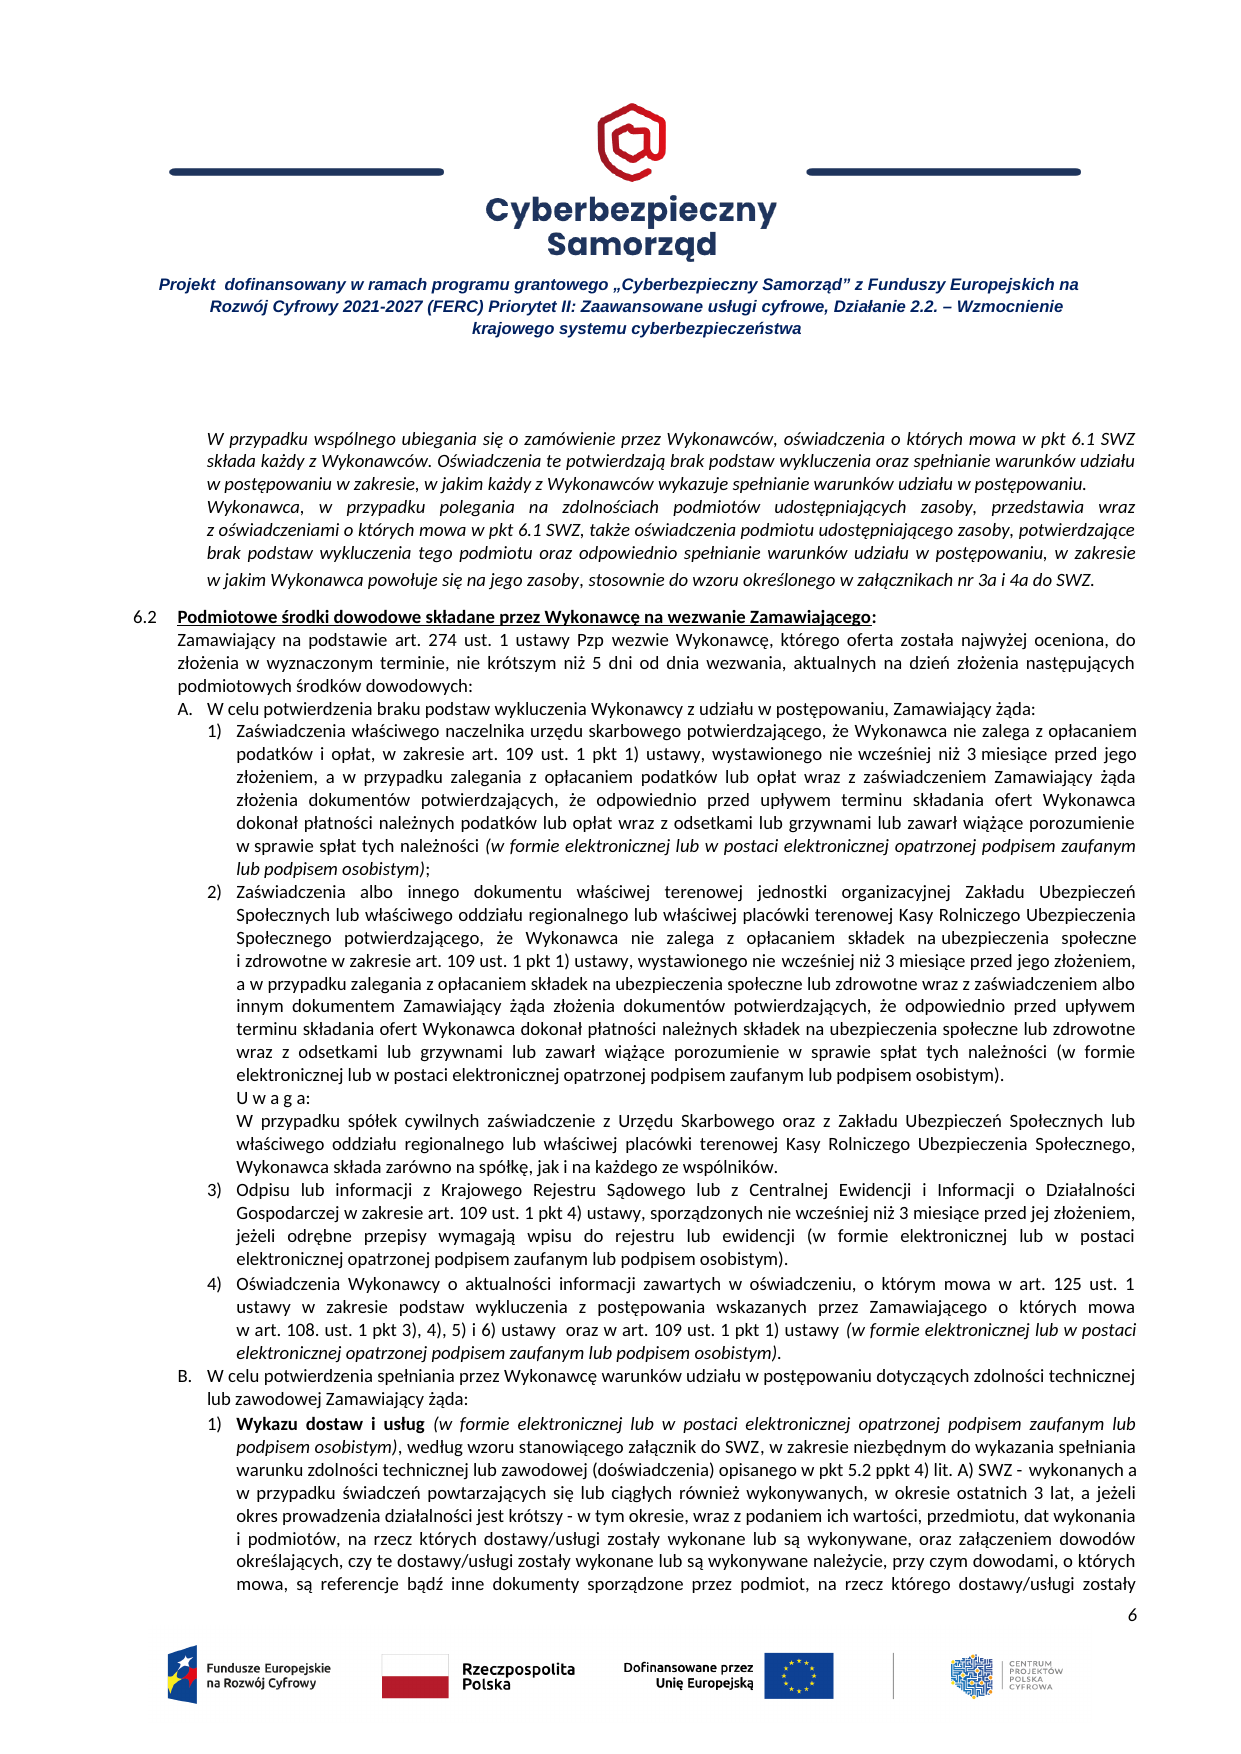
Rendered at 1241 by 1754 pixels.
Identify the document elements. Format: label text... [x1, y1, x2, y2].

text U w a g a: [236, 1086, 1137, 1109]
list Odpisu lub informacji z Krajowego Rejestru Sądowego lub z Centralnej Ewidencji i Informacji o Działalności Gospodarczej w zakresie art. 109 ust. 1 pkt 4) ustawy, sporządzonych nie wcześniej niż 3 miesiące przed jej złożeniem, jeżeli odrębne przepisy wymagają wpisu do rejestru lub ewidencji (w formie elektronicznej lub w postaci elektronicznej opatrzonej podpisem zaufanym lub podpisem osobistym). [207, 1178, 1137, 1269]
list W celu potwierdzenia spełniania przez Wykonawcę warunków udziału w postępowaniu dotyczących zdolności technicznej lub zawodowej Zamawiający żąda: [177, 1364, 1137, 1409]
picture [486, 103, 777, 262]
list W celu potwierdzenia braku podstaw wykluczenia Wykonawcy z udziału w postępowaniu, Zamawiający żąda: [177, 697, 1137, 719]
list Zaświadczenia właściwego naczelnika urzędu skarbowego potwierdzającego, że Wykonawca nie zalega z opłacaniem podatków i opłat, w zakresie art. 109 ust. 1 pkt 1) ustawy, wystawionego nie wcześniej niż 3 miesiące przed jego złożeniem, a w przypadku zalegania z opłacaniem podatków lub opłat wraz z zaświadczeniem Zamawiający żąda złożenia dokumentów potwierdzających, że odpowiednio przed upływem terminu składania ofert Wykonawca dokonał płatności należnych podatków lub opłat wraz z odsetkami lub grzywnami lub zawarł wiążące porozumienie w sprawie spłat tych należności (w formie elektronicznej lub w postaci elektronicznej opatrzonej podpisem zaufanym lub podpisem osobistym); [207, 719, 1137, 880]
picture [806, 168, 1081, 176]
text W przypadku wspólnego ubiegania się o zamówienie przez Wykonawców, oświadczenia o których mowa w pkt 6.1 SWZ składa każdy z Wykonawców. Oświadczenia te potwierdzają brak podstaw wykluczenia oraz spełnianie warunków udziału w postępowaniu w zakresie, w jakim każdy z Wykonawców wykazuje spełnianie warunków udziału w postępowaniu. [207, 427, 1137, 496]
list Podmiotowe środki dowodowe składane przez Wykonawcę na wezwanie Zamawiającego: [133, 605, 1137, 628]
text Zamawiający na podstawie art. 274 ust. 1 ustawy Pzp wezwie Wykonawcę, którego oferta została najwyżej oceniona, do złożenia w wyznaczonym terminie, nie krótszym niż 5 dni od dnia wezwania, aktualnych na dzień złożenia następujących podmiotowych środków dowodowych: [177, 628, 1137, 697]
list Zaświadczenia albo innego dokumentu właściwej terenowej jednostki organizacyjnej Zakładu Ubezpieczeń Społecznych lub właściwego oddziału regionalnego lub właściwej placówki terenowej Kasy Rolniczego Ubezpieczenia Społecznego potwierdzającego, że Wykonawca nie zalega z opłacaniem składek na ubezpieczenia społeczne i zdrowotne w zakresie art. 109 ust. 1 pkt 1) ustawy, wystawionego nie wcześniej niż 3 miesiące przed jego złożeniem, a w przypadku zalegania z opłacaniem składek na ubezpieczenia społeczne lub zdrowotne wraz z zaświadczeniem albo innym dokumentem Zamawiający żąda złożenia dokumentów potwierdzających, że odpowiednio przed upływem terminu składania ofert Wykonawca dokonał płatności należnych składek na ubezpieczenia społeczne lub zdrowotne wraz z odsetkami lub grzywnami lub zawarł wiążące porozumienie w sprawie spłat tych należności (w formie elektronicznej lub w postaci elektronicznej opatrzonej podpisem zaufanym lub podpisem osobistym). [207, 880, 1137, 1086]
text W przypadku spółek cywilnych zaświadczenie z Urzędu Skarbowego oraz z Zakładu Ubezpieczeń Społecznych lub właściwego oddziału regionalnego lub właściwej placówki terenowej Kasy Rolniczego Ubezpieczenia Społecznego, Wykonawca składa zarówno na spółkę, jak i na każdego ze wspólników. [236, 1109, 1137, 1178]
text Wykonawca, w przypadku polegania na zdolnościach podmiotów udostępniających zasoby, przedstawia wraz z oświadczeniami o których mowa w pkt 6.1 SWZ, także oświadczenia podmiotu udostępniającego zasoby, potwierdzające brak podstaw wykluczenia tego podmiotu oraz odpowiednio spełnianie warunków udziału w postępowaniu, w zakresie w jakim Wykonawca powołuje się na jego zasoby, stosownie do wzoru określonego w załącznikach nr 3a i 4a do SWZ. [207, 496, 1137, 592]
picture [169, 168, 444, 176]
picture [148, 1625, 1092, 1723]
list Oświadczenia Wykonawcy o aktualności informacji zawartych w oświadczeniu, o którym mowa w art. 125 ust. 1 ustawy w zakresie podstaw wykluczenia z postępowania wskazanych przez Zamawiającego o których mowa w art. 108. ust. 1 pkt 3), 4), 5) i 6) ustawy oraz w art. 109 ust. 1 pkt 1) ustawy (w formie elektronicznej lub w postaci elektronicznej opatrzonej podpisem zaufanym lub podpisem osobistym). [207, 1272, 1137, 1364]
